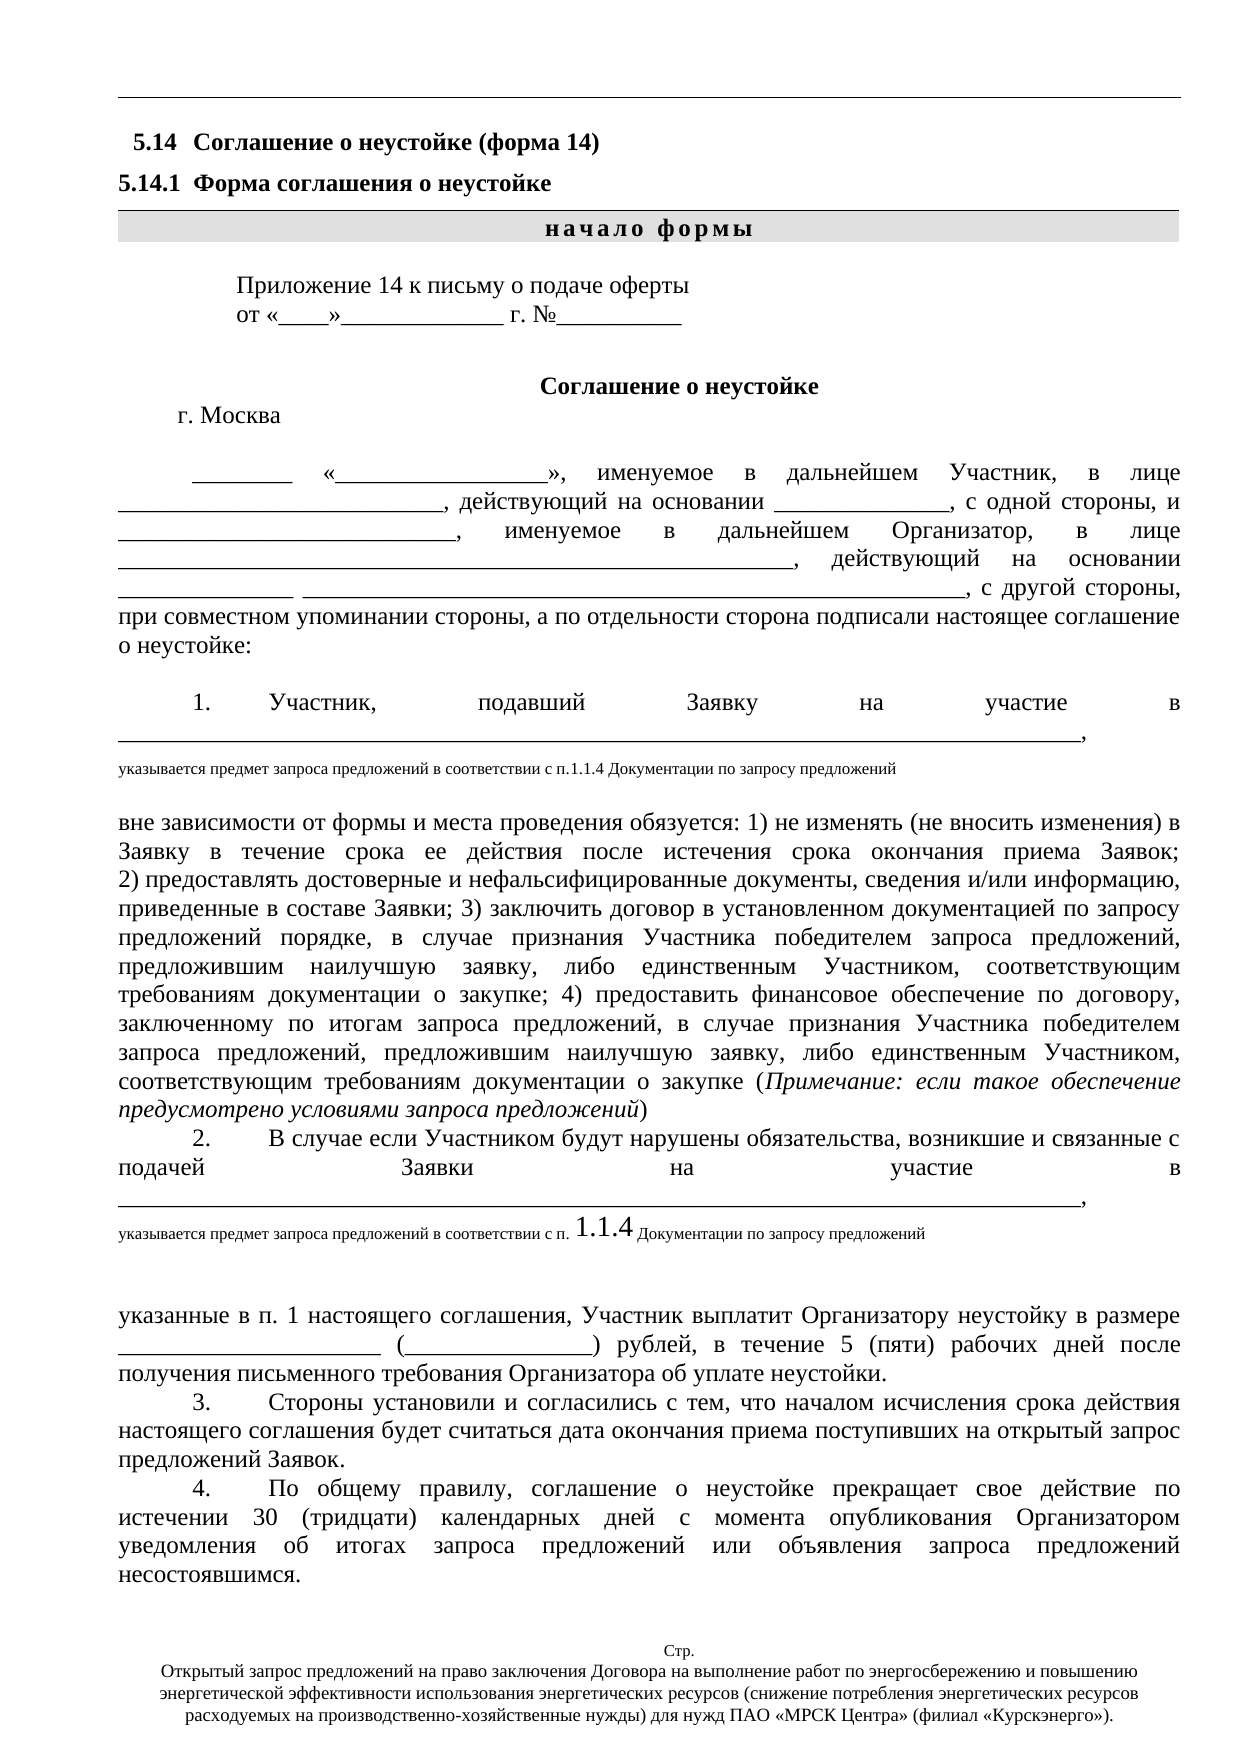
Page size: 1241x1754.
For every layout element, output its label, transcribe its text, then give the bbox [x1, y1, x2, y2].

text вне зависимости от формы и места проведения обязуется: 1) не изменять (не вносить изменения) в Заявку в течение срока ее действия после истечения срока окончания приема Заявок; 2) предоставлять достоверные и нефальсифицированные документы, сведения и/или информацию, приведенные в составе Заявки; 3) заключить договор в установленном документацией по запросу предложений порядке, в случае признания Участника победителем запроса предложений, предложившим наилучшую заявку, либо единственным Участником, соответствующим требованиям документации о закупке; 4) предоставить финансовое обеспечение по договору, заключенному по итогам запроса предложений, в случае признания Участника победителем запроса предложений, предложившим наилучшую заявку, либо единственным Участником, соответствующим требованиям документации о закупке (Примечание: если такое обеспечение предусмотрено условиями запроса предложений) [118, 807, 1181, 1123]
list Участник, подавший Заявку на участие в _____________________________________________________________________________, [118, 687, 1181, 745]
list Стороны установили и согласились с тем, что началом исчисления срока действия настоящего соглашения будет считаться дата окончания приема поступивших на открытый запрос предложений Заявок. [118, 1387, 1181, 1473]
text ________ «_________________», именуемое в дальнейшем Участник, в лице __________________________, действующий на основании ______________, с одной стороны, и ___________________________, именуемое в дальнейшем Организатор, в лице ______________________________________________________, действующий на основании ______________ _____________________________________________________, с другой стороны, при совместном упоминании стороны, а по отдельности сторона подписали настоящее соглашение о неустойке: [118, 457, 1181, 658]
text указывается предмет запроса предложений в соответствии с п.1.1.4 Документации по запросу предложений [118, 745, 1181, 778]
list В случае если Участником будут нарушены обязательства, возникшие и связанные с подачей Заявки на участие в _____________________________________________________________________________, [118, 1123, 1181, 1209]
subtitle Соглашение о неустойке (форма 14) [133, 127, 1181, 156]
text указанные в п. 1 настоящего соглашения, Участник выплатит Организатору неустойку в размере _____________________ (_______________) рублей, в течение 5 (пяти) рабочих дней после получения письменного требования Организатора об уплате неустойки. [118, 1301, 1181, 1387]
text г. Москва [118, 400, 1181, 428]
text Приложение 14 к письму о подаче оферты от «____»_____________ г. №__________ [236, 270, 1181, 328]
text Соглашение о неустойке [118, 371, 1181, 400]
text указывается предмет запроса предложений в соответствии с п. 1.1.4 Документации по запросу предложений [118, 1209, 1181, 1243]
text начало формы [118, 211, 1179, 242]
list По общему правилу, соглашение о неустойке прекращает свое действие по истечении 30 (тридцати) календарных дней с момента опубликования Организатором уведомления об итогах запроса предложений или объявления запроса предложений несостоявшимся. [118, 1473, 1181, 1588]
subtitle Форма соглашения о неустойке [118, 168, 1181, 197]
